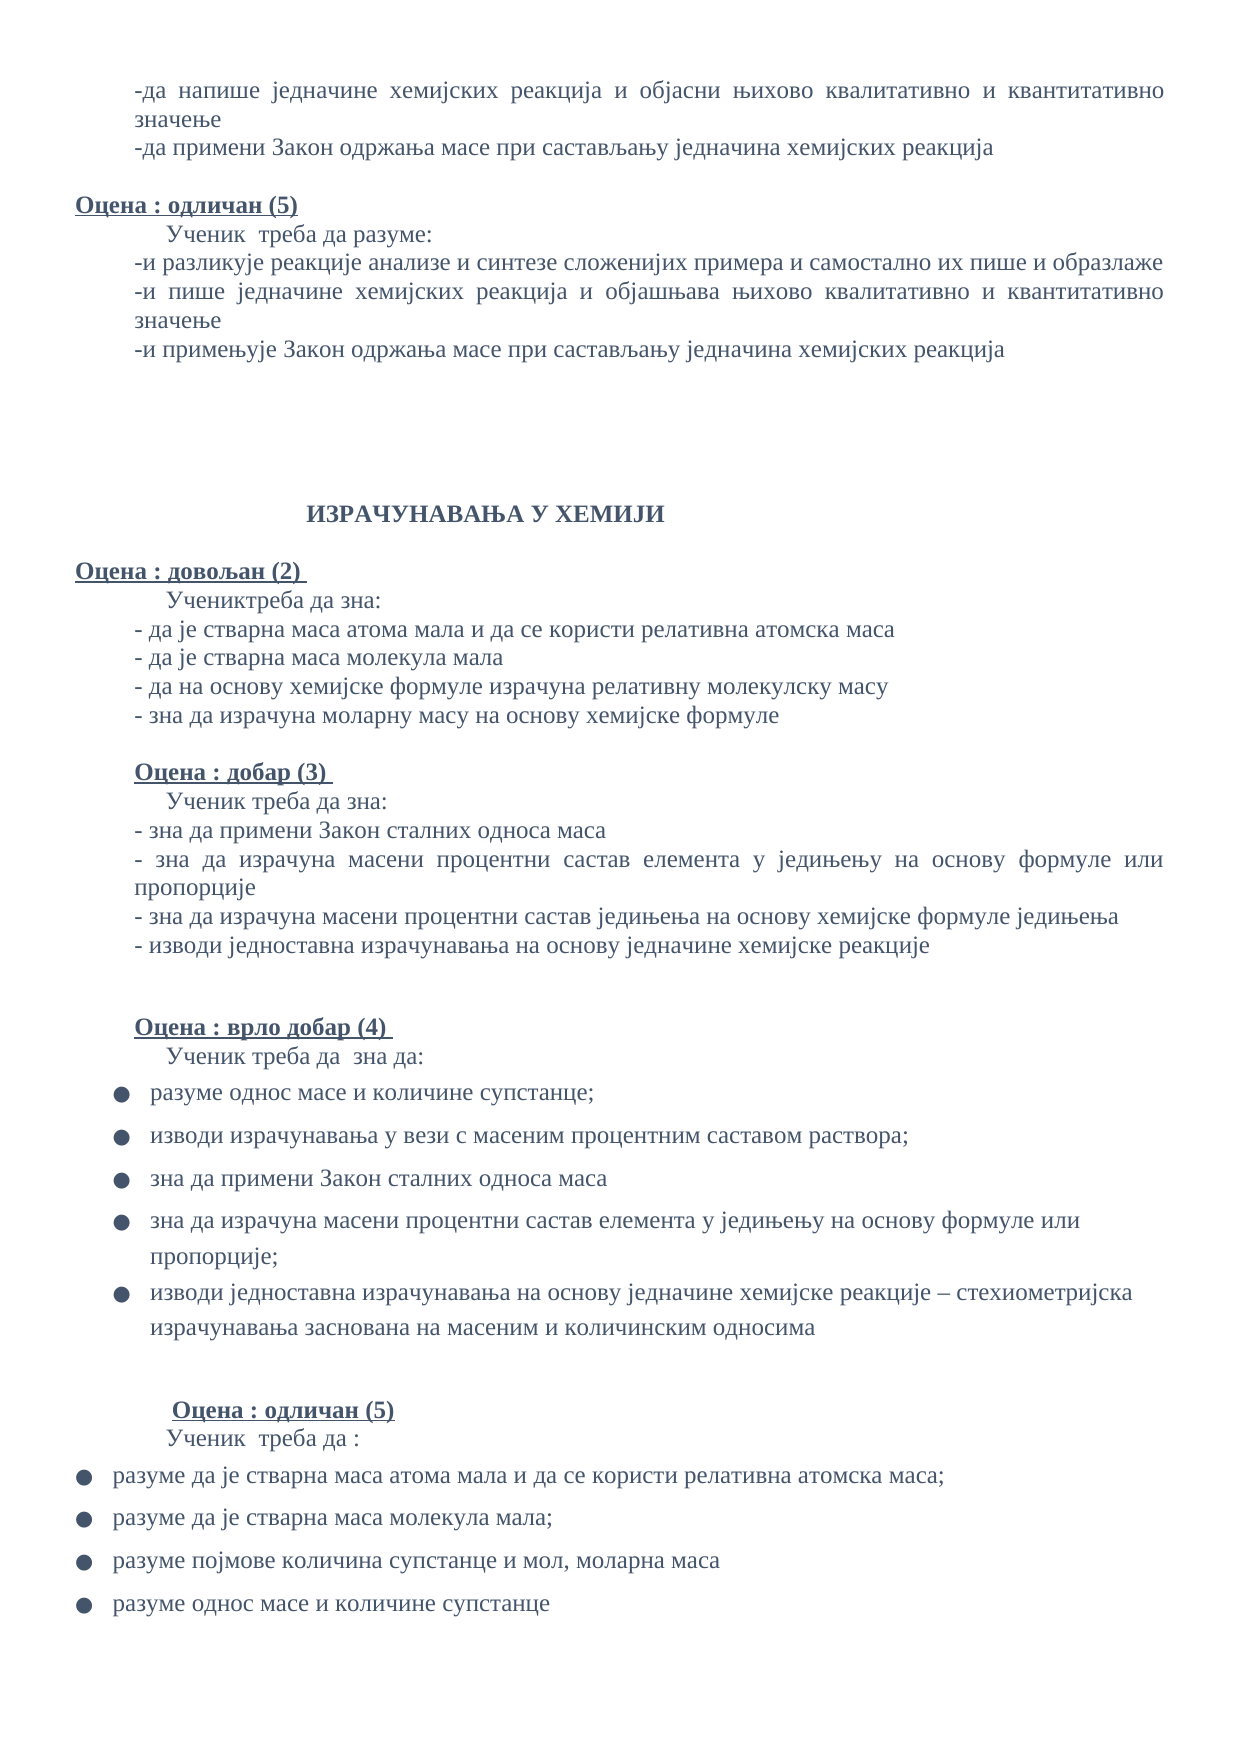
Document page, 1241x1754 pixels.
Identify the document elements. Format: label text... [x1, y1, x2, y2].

list изводи израчунавања у вези с масеним процентним саставом раствора; [112, 1113, 1165, 1155]
text Оцена : врло добар (4) [134, 1012, 1165, 1041]
text -и примењује Закон одржања масе при састављању једначина хемијских реакција [134, 334, 1165, 362]
text -и пише једначине хемијских реакција и објашњава њихово квалитативно и квантитативно значење [134, 276, 1165, 334]
text Оцена : одличан (5) [172, 1395, 1165, 1423]
text - да на основу хемијске формуле израчуна релативну молекулску масу [134, 671, 1165, 700]
list разуме да је стварна маса атома мала и да се користи релативна атомска маса; [75, 1452, 1165, 1495]
text Учениктреба да зна: [134, 585, 1165, 614]
text - да је стварна маса молекула мала [134, 642, 1165, 671]
text - зна да израчуна масени процентни састав елемента у једињењу на основу формуле или пропорције [134, 844, 1165, 901]
text Оцена : довољан (2) [75, 556, 1165, 585]
list разуме појмове количина супстанце и мол, моларна маса [75, 1538, 1165, 1580]
text Ученик треба да разуме: [134, 219, 1165, 247]
text Ученик треба да : [134, 1423, 1165, 1452]
text - зна да примени Закон сталних односа маса [134, 815, 1165, 844]
text - зна да израчуна моларну масу на основу хемијске формуле [134, 700, 1165, 729]
list зна да израчуна масени процентни састав елемента у једињењу на основу формуле или пропорције; [112, 1198, 1165, 1269]
list разуме однос масе и количине супстанце [75, 1580, 1165, 1623]
text -да примени Закон одржања масе при састављању једначина хемијских реакција [134, 132, 1165, 161]
text Оцена : одличан (5) [75, 190, 1165, 219]
list разуме да је стварна маса молекула мала; [75, 1495, 1165, 1538]
text -и разликује реакције анализе и синтезе сложенијих примера и самостално их пише и образлаже [134, 247, 1165, 276]
text -да напише једначине хемијских реакција и објасни њихово квалитативно и квантитативно значење [134, 75, 1165, 132]
list изводи једноставна израчунавања на основу једначине хемијске реакције – стехиометријска израчунавања заснована на масеним и количинским односима [112, 1269, 1165, 1341]
text - да је стварна маса атома мала и да се користи релативна атомска маса [134, 614, 1165, 642]
text Ученик треба да зна: [134, 786, 1165, 815]
text Ученик треба да зна да: [134, 1041, 1165, 1070]
text - изводи једноставна израчунавања на основу једначине хемијске реакције [134, 930, 1165, 959]
list зна да примени Закон сталних односа маса [112, 1155, 1165, 1198]
list разуме однос масе и количине супстанце; [112, 1070, 1165, 1113]
text Оцена : добар (3) [134, 757, 1165, 786]
text ИЗРАЧУНАВАЊА У ХЕМИЈИ [75, 499, 1165, 527]
text - зна да израчуна масени процентни састав једињења на основу хемијске формуле једињења [134, 901, 1165, 930]
